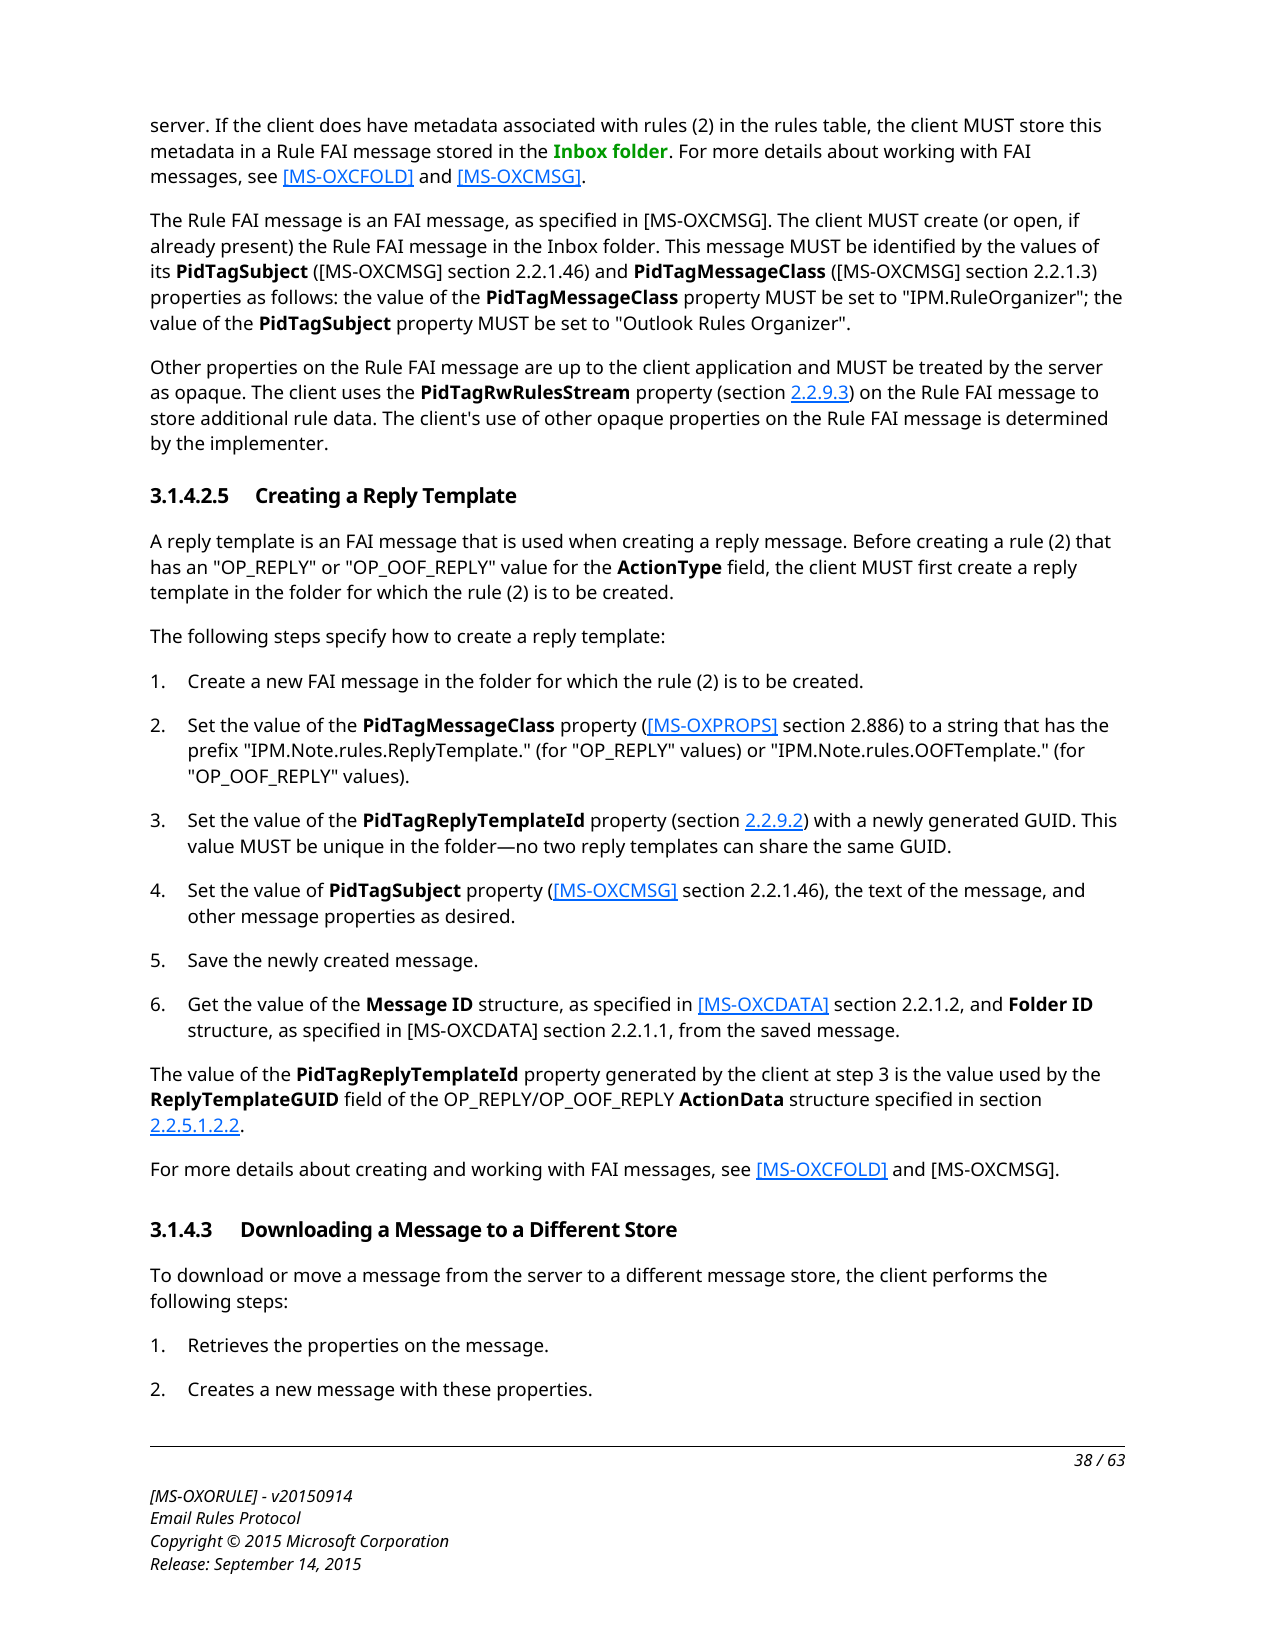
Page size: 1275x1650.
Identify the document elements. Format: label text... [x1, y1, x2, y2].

list Create a new FAI message in the folder for which the rule (2) is to be created. [150, 668, 1125, 693]
list Retrieves the properties on the message. [150, 1332, 1125, 1358]
text To download or move a message from the server to a different message store, the client performs the following steps: [150, 1263, 1125, 1314]
text The value of the PidTagReplyTemplateId property generated by the client at step 3 is the value used by the ReplyTemplateGUID field of the OP_REPLY/OP_OOF_REPLY ActionData structure specified in section 2.2.5.1.2.2. [150, 1061, 1125, 1138]
list Set the value of the PidTagMessageClass property ([MS-OXPROPS] section 2.886) to a string that has the prefix "IPM.Note.rules.ReplyTemplate." (for "OP_REPLY" values) or "IPM.Note.rules.OOFTemplate." (for "OP_OOF_REPLY" values). [150, 712, 1125, 789]
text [150, 112, 1125, 189]
subtitle Downloading a Message to a Different Store [150, 1215, 1125, 1244]
list Set the value of PidTagSubject property ([MS-OXCMSG] section 2.2.1.46), the text of the message, and other message properties as desired. [150, 877, 1125, 928]
text Other properties on the Rule FAI message are up to the client application and MUST be treated by the server as opaque. The client uses the PidTagRwRulesStream property (section 2.2.9.3) on the Rule FAI message to store additional rule data. The client's use of other opaque properties on the Rule FAI message is determined by the implementer. [150, 354, 1125, 456]
list Get the value of the Message ID structure, as specified in [MS-OXCDATA] section 2.2.1.2, and Folder ID structure, as specified in [MS-OXCDATA] section 2.2.1.1, from the saved message. [150, 991, 1125, 1042]
subtitle Creating a Reply Template [150, 481, 1125, 510]
list Creates a new message with these properties. [150, 1377, 1125, 1402]
list Save the newly created message. [150, 947, 1125, 973]
text For more details about creating and working with FAI messages, see [MS-OXCFOLD] and [MS-OXCMSG]. [150, 1157, 1125, 1182]
text The Rule FAI message is an FAI message, as specified in [MS-OXCMSG]. The client MUST create (or open, if already present) the Rule FAI message in the Inbox folder. This message MUST be identified by the values of its PidTagSubject ([MS-OXCMSG] section 2.2.1.46) and PidTagMessageClass ([MS-OXCMSG] section 2.2.1.3) properties as follows: the value of the PidTagMessageClass property MUST be set to "IPM.RuleOrganizer"; the value of the PidTagSubject property MUST be set to "Outlook Rules Organizer". [150, 208, 1125, 335]
text The following steps specify how to create a reply template: [150, 624, 1125, 649]
text A reply template is an FAI message that is used when creating a reply message. Before creating a rule (2) that has an "OP_REPLY" or "OP_OOF_REPLY" value for the ActionType field, the client MUST first create a reply template in the folder for which the rule (2) is to be created. [150, 528, 1125, 605]
list Set the value of the PidTagReplyTemplateId property (section 2.2.9.2) with a newly generated GUID. This value MUST be unique in the folder—no two reply templates can share the same GUID. [150, 808, 1125, 859]
